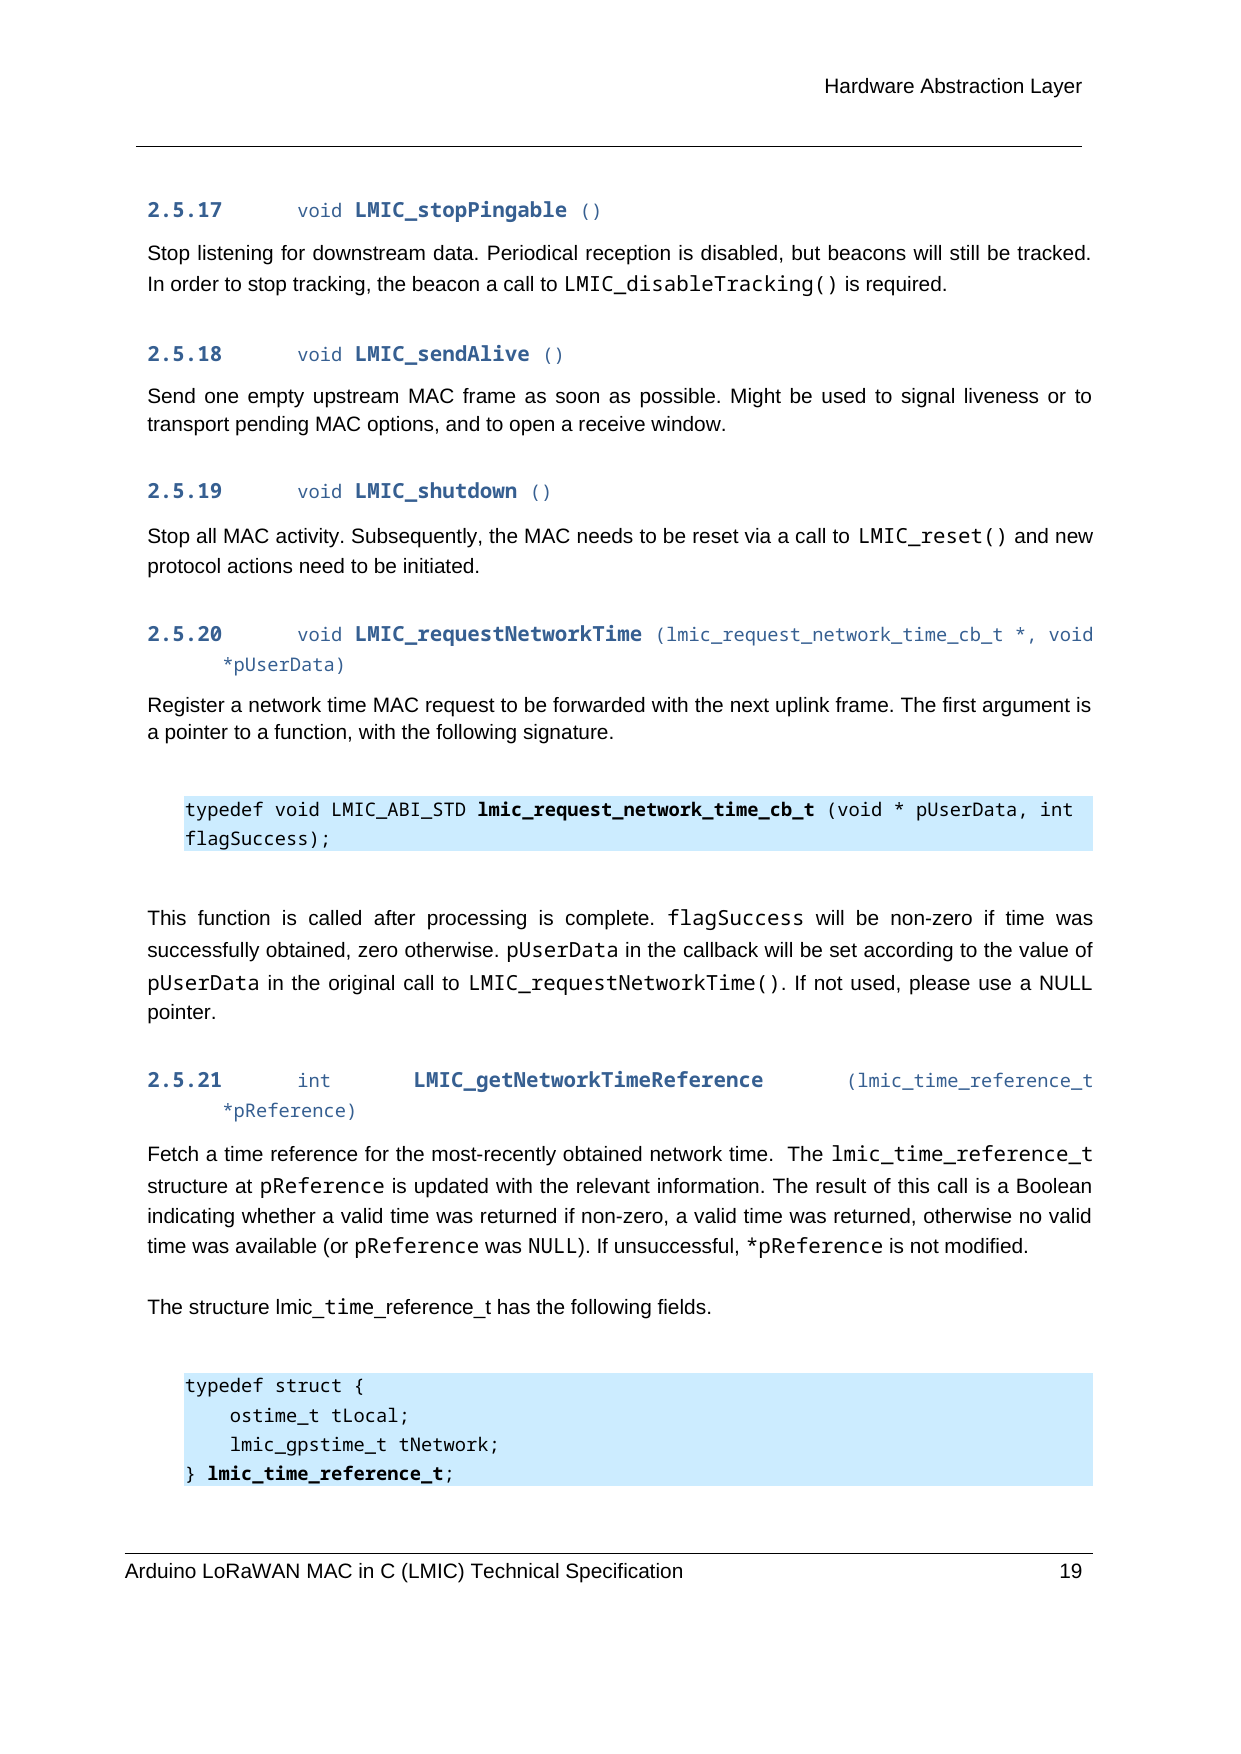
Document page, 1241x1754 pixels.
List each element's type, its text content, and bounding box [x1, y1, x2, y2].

text Stop listening for downstream data. Periodical reception is disabled, but beacons will still be tracked. In order to stop tracking, the beacon a call to LMIC_disableTracking() is required. [147, 241, 1093, 297]
subtitle int LMIC_getNetworkTimeReference (lmic_time_reference_t *pReference) [147, 1065, 1093, 1123]
text Send one empty upstream MAC frame as soon as possible. Might be used to signal liveness or to transport pending MAC options, and to open a receive window. [147, 384, 1093, 436]
list typedef struct { [184, 1373, 1093, 1398]
text Fetch a time reference for the most-recently obtained network time. The lmic_time_reference_t structure at pReference is updated with the relevant information. The result of this call is a Boolean indicating whether a valid time was returned if non-zero, a valid time was returned, otherwise no valid time was available (or pReference was NULL). If unsuccessful, *pReference is not modified. [147, 1139, 1093, 1260]
subtitle void LMIC_sendAlive () [147, 339, 1093, 367]
text Stop all MAC activity. Subsequently, the MAC needs to be reset via a call to LMIC_reset() and new protocol actions need to be initiated. [147, 522, 1093, 578]
text The structure lmic_time_reference_t has the following fields. [147, 1292, 1093, 1320]
text Register a network time MAC request to be forwarded with the next uplink frame. The first argument is a pointer to a function, with the following signature. [147, 693, 1093, 744]
subtitle void LMIC_stopPingable () [147, 196, 1093, 224]
subtitle void LMIC_shutdown () [147, 477, 1093, 505]
list typedef void LMIC_ABI_STD lmic_request_network_time_cb_t (void * pUserData, int flagSuccess); [184, 796, 1093, 851]
list } lmic_time_reference_t; [184, 1461, 1093, 1486]
list lmic_gpstime_t tNetwork; [184, 1431, 1093, 1457]
text This function is called after processing is complete. flagSuccess will be non-zero if time was successfully obtained, zero otherwise. pUserData in the callback will be set according to the value of pUserData in the original call to LMIC_requestNetworkTime(). If not used, please use a NULL pointer. [147, 903, 1093, 1024]
subtitle void LMIC_requestNetworkTime (lmic_request_network_time_cb_t *, void *pUserData) [147, 619, 1093, 676]
list ostime_t tLocal; [184, 1402, 1093, 1427]
